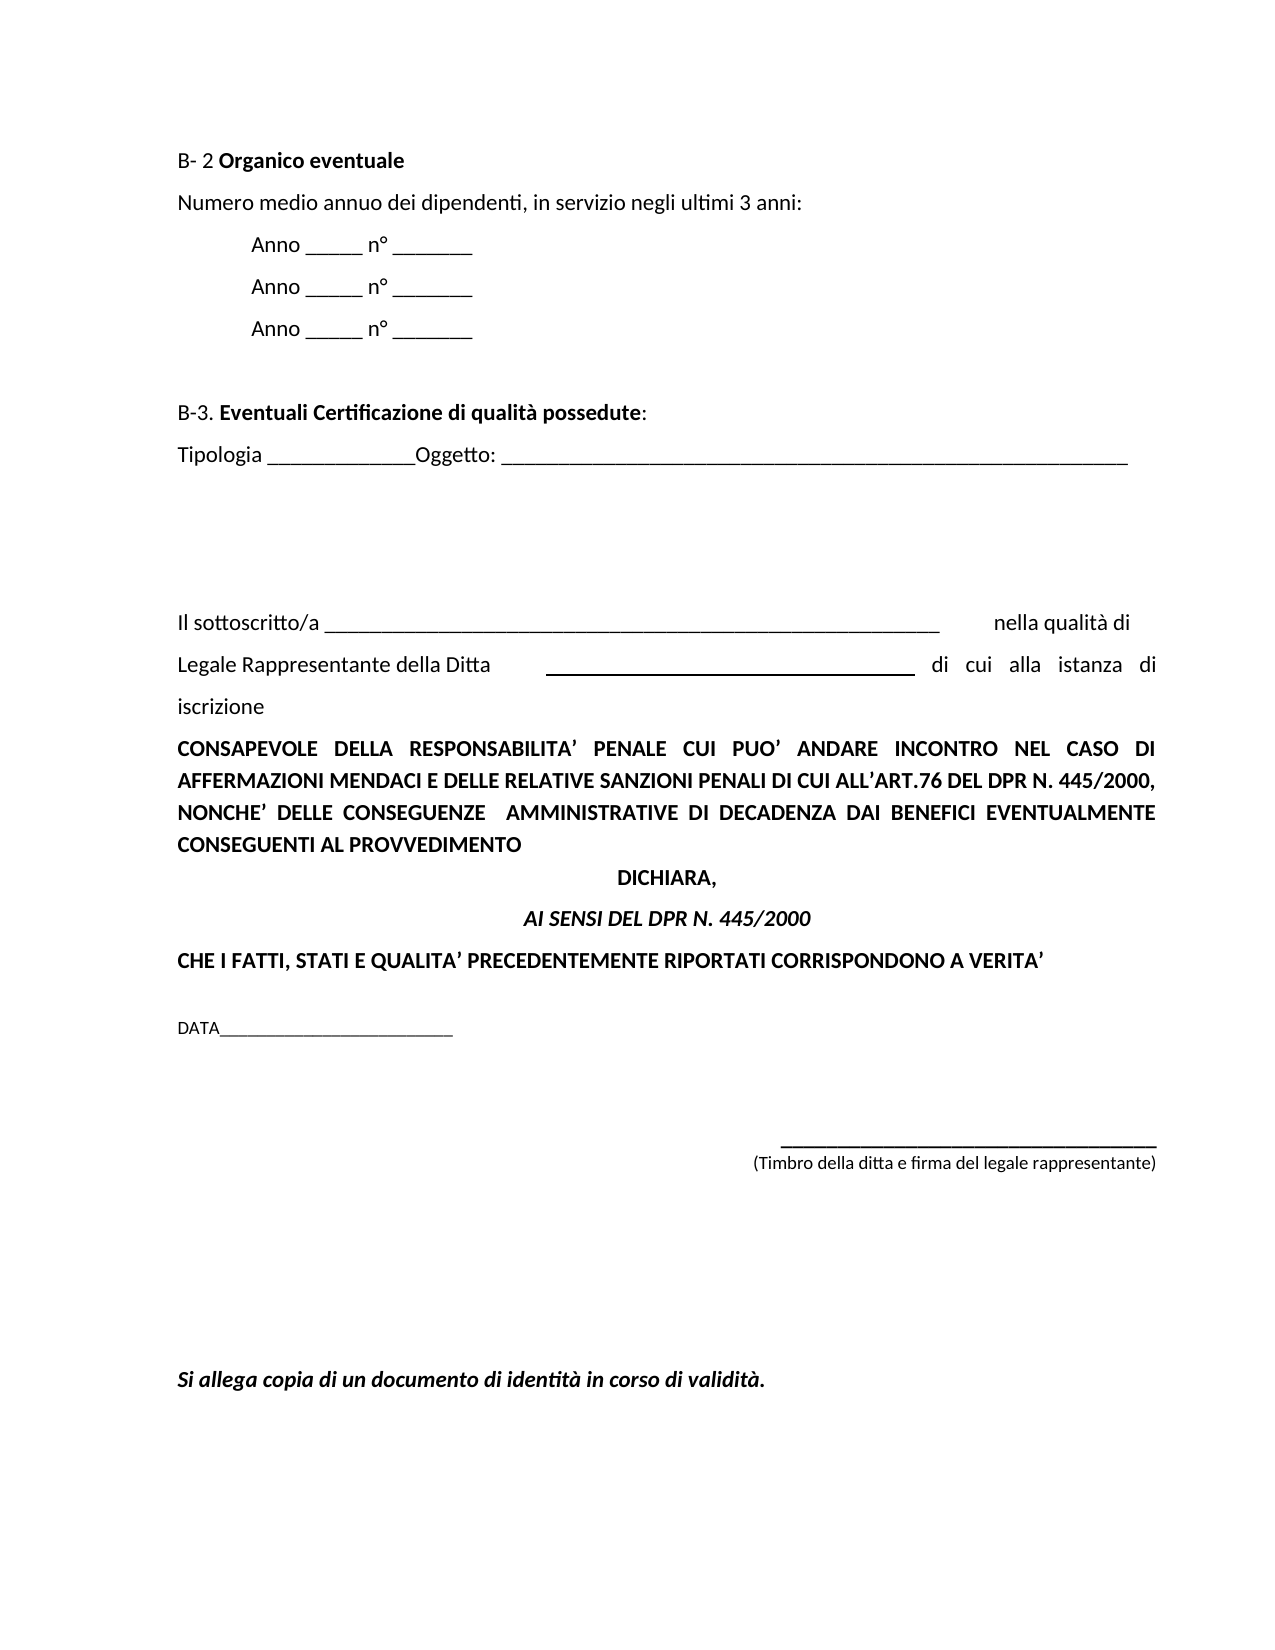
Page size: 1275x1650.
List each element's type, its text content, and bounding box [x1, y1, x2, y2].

text Numero medio annuo dei dipendenti, in servizio negli ultimi 3 anni: [177, 188, 1157, 216]
text (Timbro della ditta e firma del legale rappresentante) [177, 1152, 1157, 1174]
text CHE I FATTI, STATI E QUALITA’ PRECEDENTEMENTE RIPORTATI CORRISPONDONO A VERITA’ [177, 947, 1157, 974]
text Anno _____ n° _______ [177, 272, 1157, 300]
text Il sottoscritto/a ______________________________________________________ nella qualità di [177, 608, 1157, 636]
text B- 2 Organico eventuale [177, 146, 1157, 174]
text Tipologia _____________Oggetto: _______________________________________________________ [177, 440, 1157, 468]
text CONSAPEVOLE DELLA RESPONSABILITA’ PENALE CUI PUO’ ANDARE INCONTRO NEL CASO DI AFFERMAZIONI MENDACI E DELLE RELATIVE SANZIONI PENALI DI CUI ALL’ART.76 DEL DPR N. 445/2000, NONCHE’ DELLE CONSEGUENZE AMMINISTRATIVE DI DECADENZA DAI BENEFICI EVENTUALMENTE CONSEGUENTI AL PROVVEDIMENTO [177, 734, 1157, 858]
text AI SENSI DEL DPR N. 445/2000 [177, 904, 1157, 933]
text B-3. Eventuali Certificazione di qualità possedute: [177, 398, 1157, 426]
text Legale Rappresentante della Ditta di cui alla istanza di iscrizione [177, 650, 1157, 720]
text Si allega copia di un documento di identità in corso di validità. [177, 1366, 1157, 1393]
text _________________________________ [177, 1123, 1157, 1152]
text Anno _____ n° _______ [177, 230, 1157, 258]
text DICHIARA, [177, 863, 1157, 891]
text DATA_________________________ [177, 1017, 1157, 1039]
text Anno _____ n° _______ [177, 314, 1157, 342]
